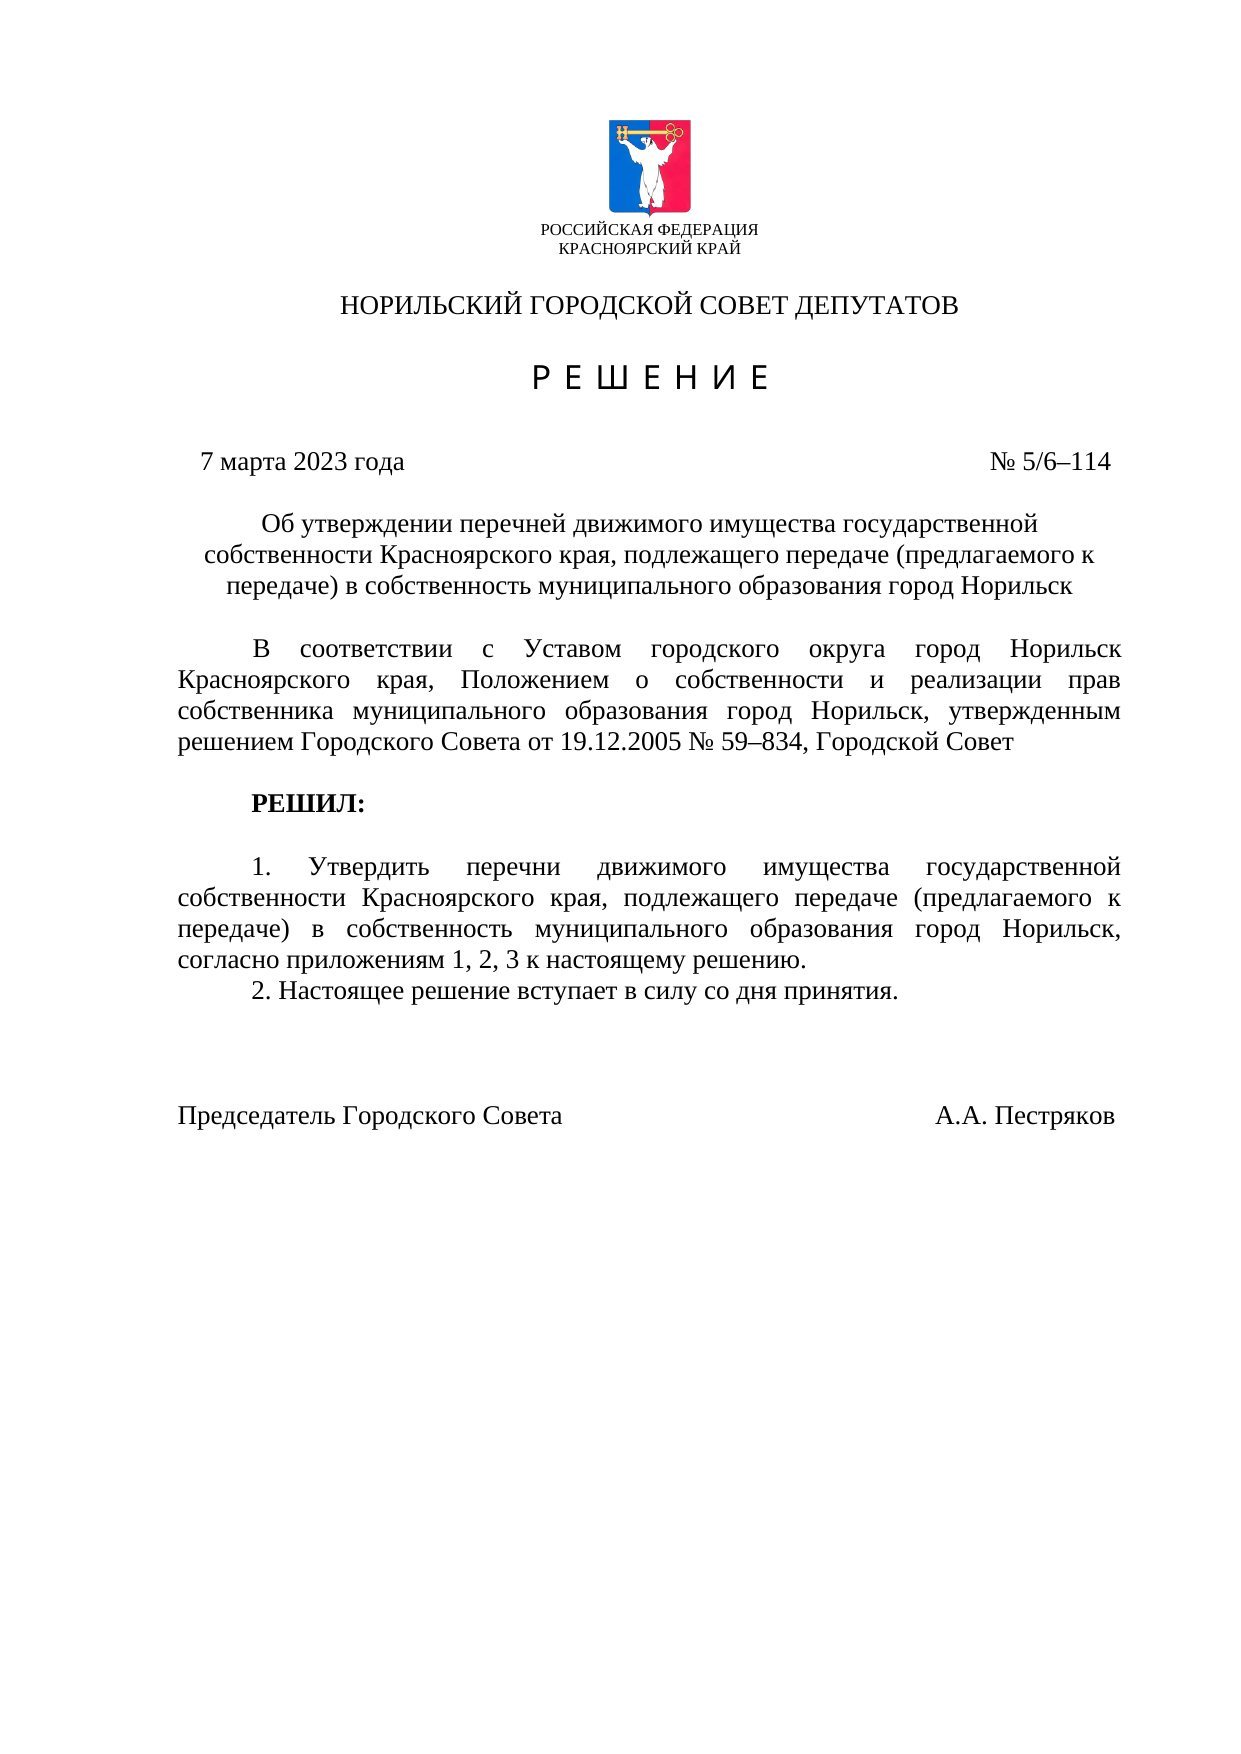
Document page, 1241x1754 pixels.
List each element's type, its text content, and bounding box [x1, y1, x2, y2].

text РЕШИЛ: [177, 787, 1122, 819]
text Председатель Городского Совета А.А. Пестряков [177, 1099, 1122, 1130]
text В соответствии с Уставом городского округа город Норильск Красноярского края, Положением о собственности и реализации прав собственника муниципального образования город Норильск, утвержденным решением Городского Совета от 19.12.2005 № 59–834, Городской Совет [177, 632, 1122, 756]
text НОРИЛЬСКИЙ ГОРОДСКОЙ СОВЕТ ДЕПУТАТОВ [177, 289, 1122, 320]
text 1. Утвердить перечни движимого имущества государственной собственности Красноярского края, подлежащего передаче (предлагаемого к передаче) в собственность муниципального образования город Норильск, согласно приложениям 1, 2, 3 к настоящему решению. [177, 850, 1122, 974]
text Об утверждении перечней движимого имущества государственной собственности Красноярского края, подлежащего передаче (предлагаемого к передаче) в собственность муниципального образования город Норильск [177, 507, 1122, 601]
table_header № 5/6–114 [656, 445, 1122, 476]
text Р Е Ш Е Н И Е [177, 354, 1122, 399]
table_header 7 марта 2023 года [189, 445, 656, 476]
text КРАСНОЯРСКИЙ КРАЙ [177, 238, 1122, 258]
text 2. Настоящее решение вступает в силу со дня принятия. [177, 974, 1122, 1006]
picture [607, 118, 693, 220]
text РОССИЙСКАЯ ФЕДЕРАЦИЯ [177, 219, 1122, 238]
